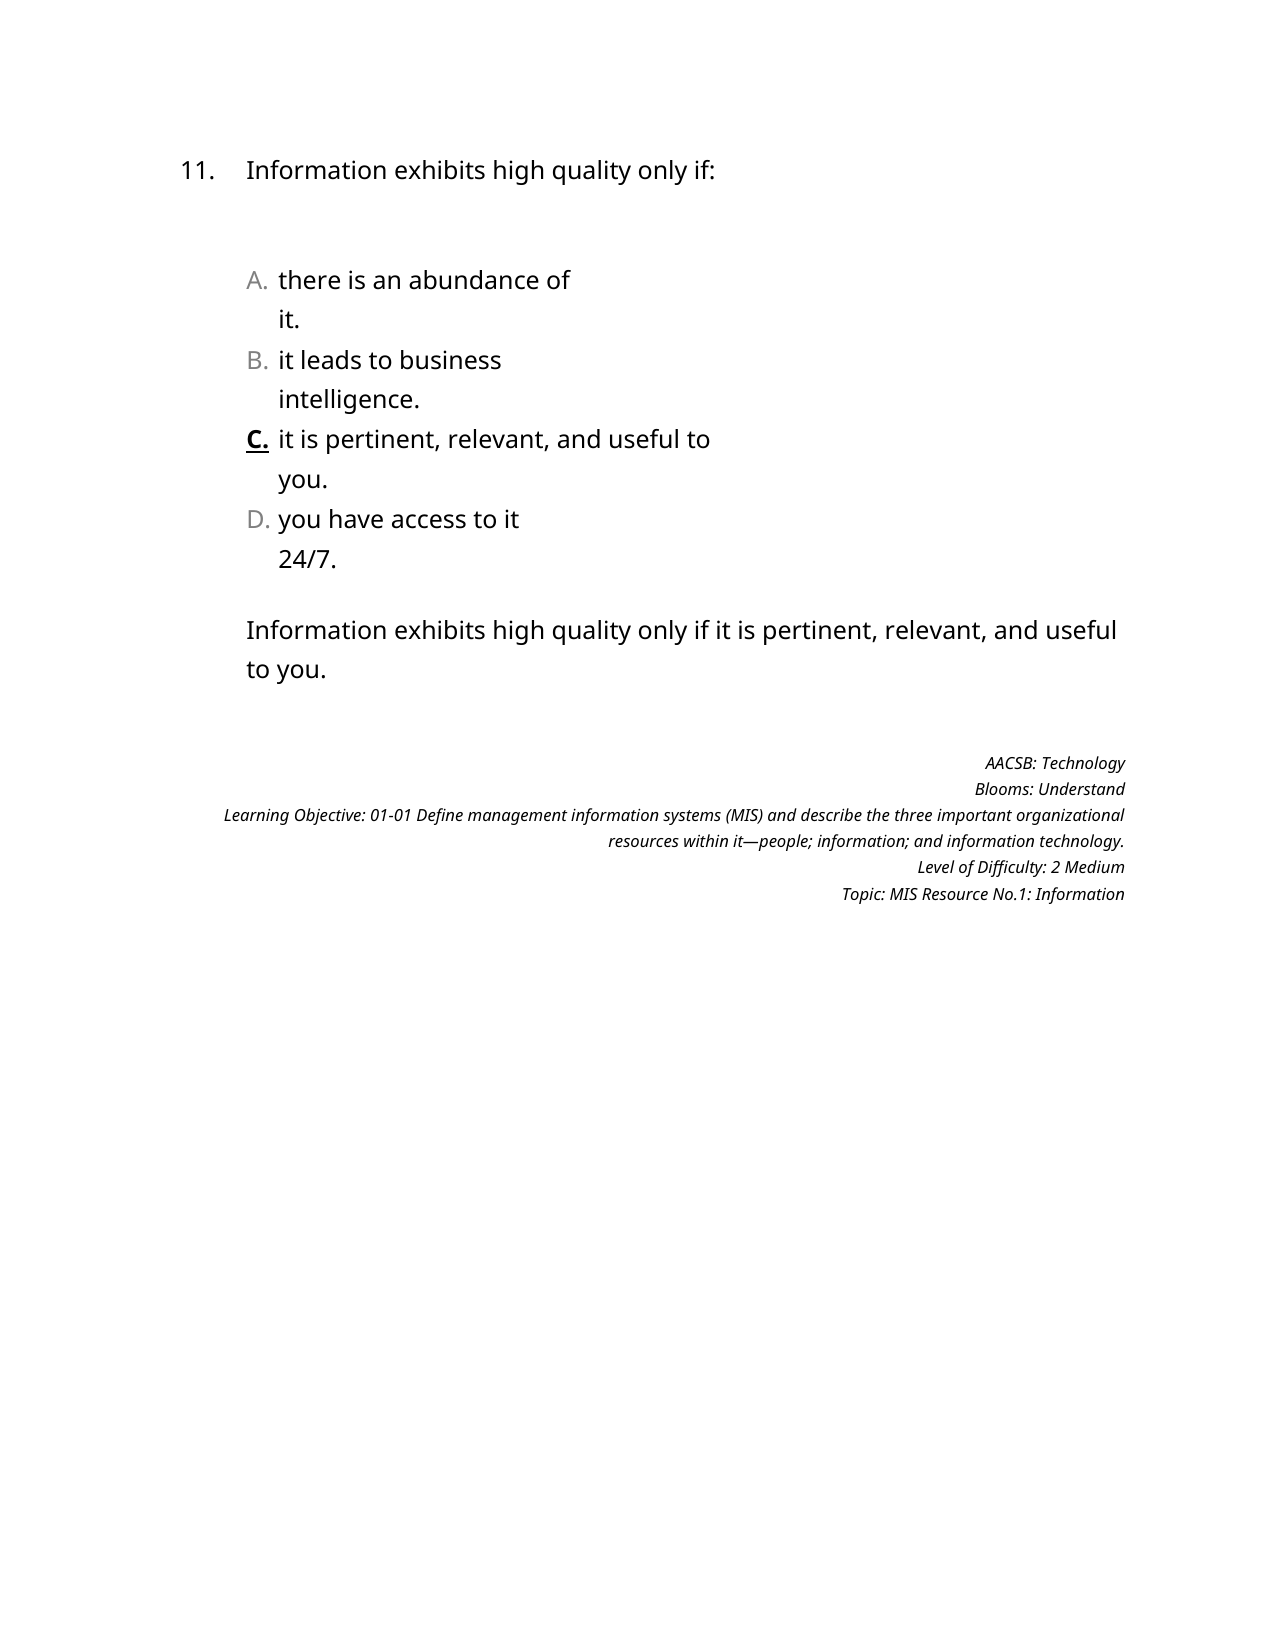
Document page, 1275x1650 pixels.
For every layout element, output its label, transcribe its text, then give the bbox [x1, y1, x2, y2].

table_header Information exhibits high quality only if: Information exhibits high quality only if it is pertinent, relevant, and useful to you. [246, 153, 1125, 723]
table_header AACSB: Technology Blooms: Understand Learning Objective: 01-01 Define management information systems (MIS) and describe the three important organizational resources within it—people; information; and information technology. Level of Difficulty: 2 Medium Topic: MIS Resource No.1: Information [180, 752, 1125, 941]
table_header 11. [180, 153, 246, 723]
